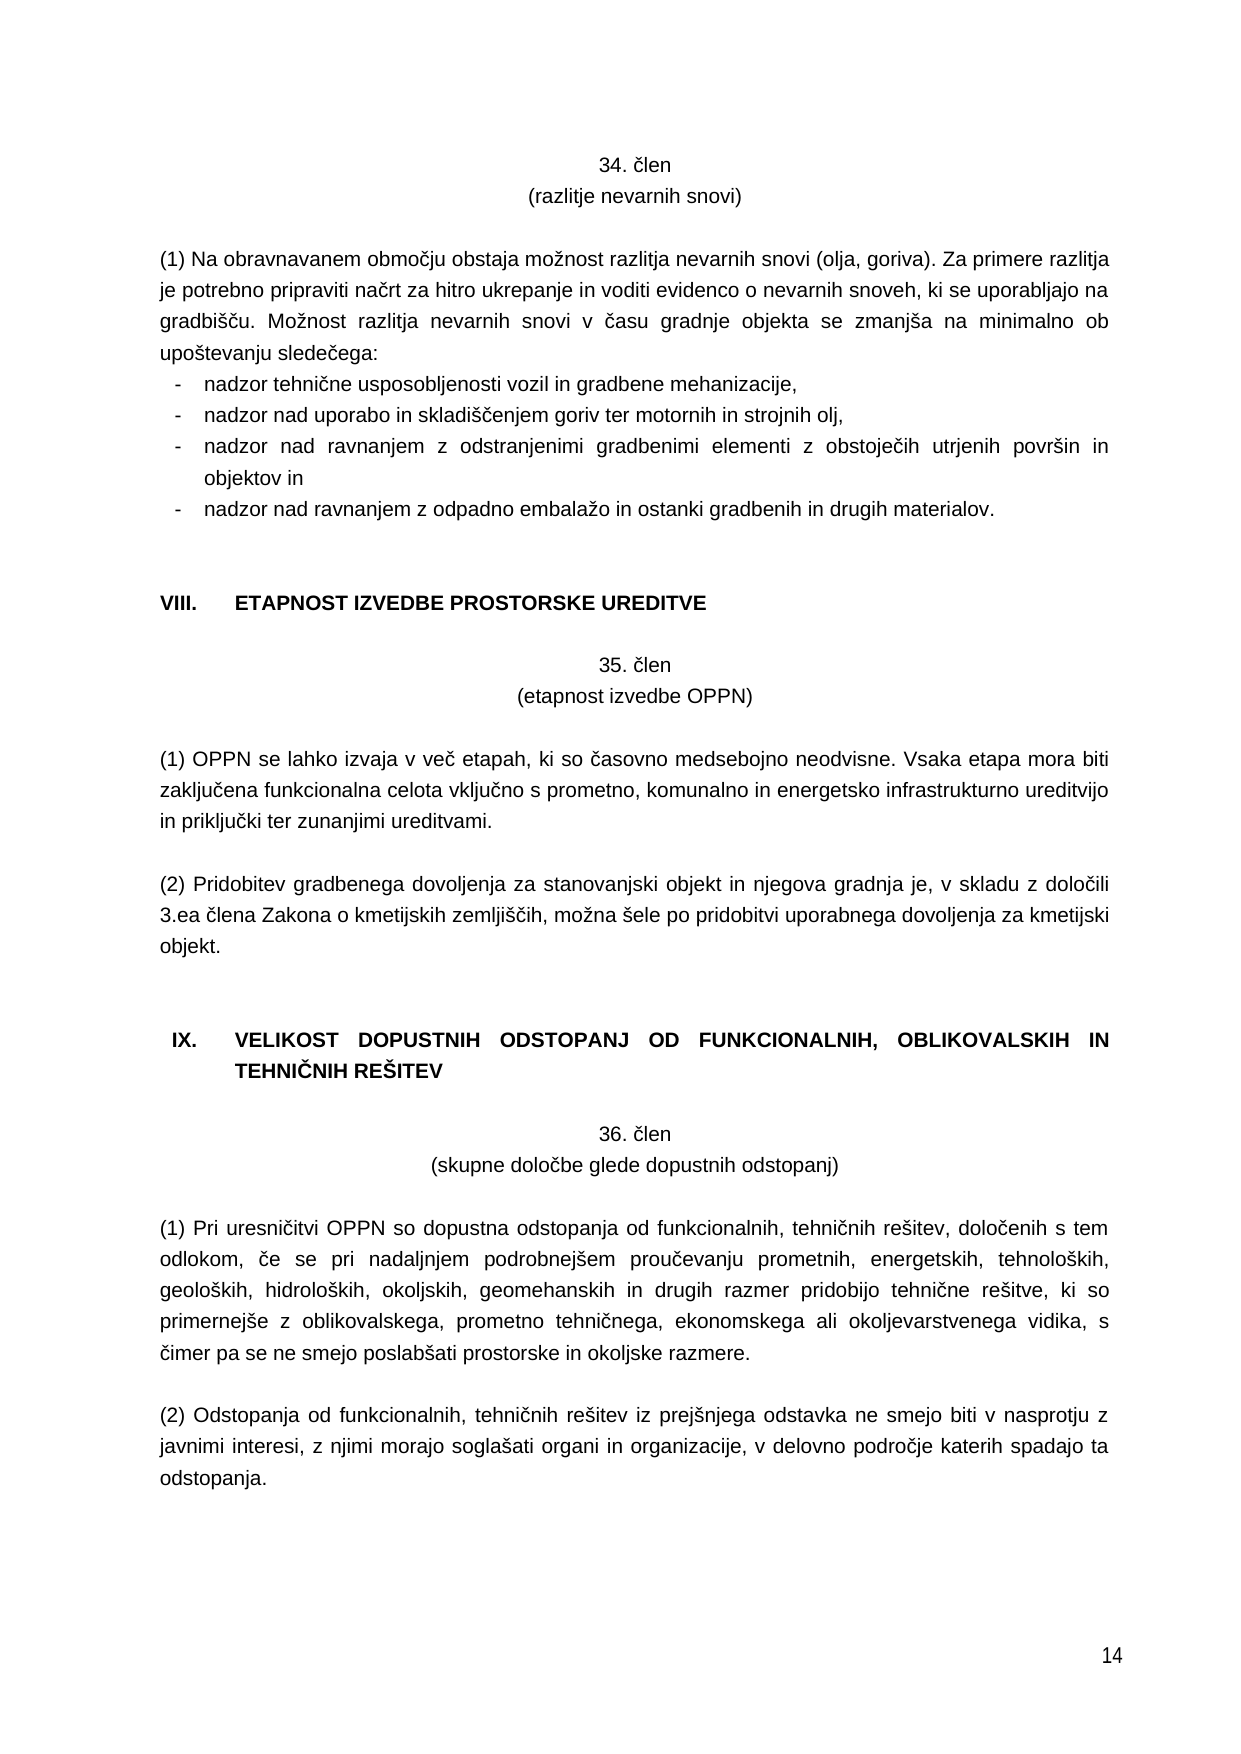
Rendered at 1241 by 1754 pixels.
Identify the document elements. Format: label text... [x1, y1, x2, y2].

list ETAPNOST IZVEDBE PROSTORSKE UREDITVE [197, 585, 1110, 616]
text (1) OPPN se lahko izvaja v več etapah, ki so časovno medsebojno neodvisne. Vsaka etapa mora biti zaključena funkcionalna celota vključno s prometno, komunalno in energetsko infrastrukturno ureditvijo in priključki ter zunanjimi ureditvami. [159, 741, 1110, 835]
text 34. člen [159, 148, 1110, 179]
text (1) Pri uresničitvi OPPN so dopustna odstopanja od funkcionalnih, tehničnih rešitev, določenih s tem odlokom, če se pri nadaljnjem podrobnejšem proučevanju prometnih, energetskih, tehnoloških, geoloških, hidroloških, okoljskih, geomehanskih in drugih razmer pridobijo tehnične rešitve, ki so primernejše z oblikovalskega, prometno tehničnega, ekonomskega ali okoljevarstvenega vidika, s čimer pa se ne smejo poslabšati prostorske in okoljske razmere. [159, 1210, 1110, 1366]
text (2) Odstopanja od funkcionalnih, tehničnih rešitev iz prejšnjega odstavka ne smejo biti v nasprotju z javnimi interesi, z njimi morajo soglašati organi in organizacije, v delovno področje katerih spadajo ta odstopanja. [159, 1398, 1110, 1491]
list nadzor tehnične usposobljenosti vozil in gradbene mehanizacije, [174, 366, 1110, 398]
list nadzor nad uporabo in skladiščenjem goriv ter motornih in strojnih olj, [174, 398, 1110, 429]
list nadzor nad ravnanjem z odpadno embalažo in ostanki gradbenih in drugih materialov. [174, 491, 1110, 523]
text (etapnost izvedbe OPPN) [159, 679, 1110, 710]
text 36. člen [159, 1116, 1110, 1148]
text (skupne določbe glede dopustnih odstopanj) [159, 1148, 1110, 1179]
text (2) Pridobitev gradbenega dovoljenja za stanovanjski objekt in njegova gradnja je, v skladu z določili 3.ea člena Zakona o kmetijskih zemljiščih, možna šele po pridobitvi uporabnega dovoljenja za kmetijski objekt. [159, 866, 1110, 960]
text 35. člen [159, 648, 1110, 679]
text (1) Na obravnavanem območju obstaja možnost razlitja nevarnih snovi (olja, goriva). Za primere razlitja je potrebno pripraviti načrt za hitro ukrepanje in voditi evidenco o nevarnih snoveh, ki se uporabljajo na gradbišču. Možnost razlitja nevarnih snovi v času gradnje objekta se zmanjša na minimalno ob upoštevanju sledečega: [159, 241, 1110, 366]
list VELIKOST DOPUSTNIH ODSTOPANJ OD FUNKCIONALNIH, OBLIKOVALSKIH IN TEHNIČNIH REŠITEV [197, 1023, 1110, 1085]
list nadzor nad ravnanjem z odstranjenimi gradbenimi elementi z obstoječih utrjenih površin in objektov in [174, 429, 1110, 491]
text (razlitje nevarnih snovi) [159, 179, 1110, 210]
